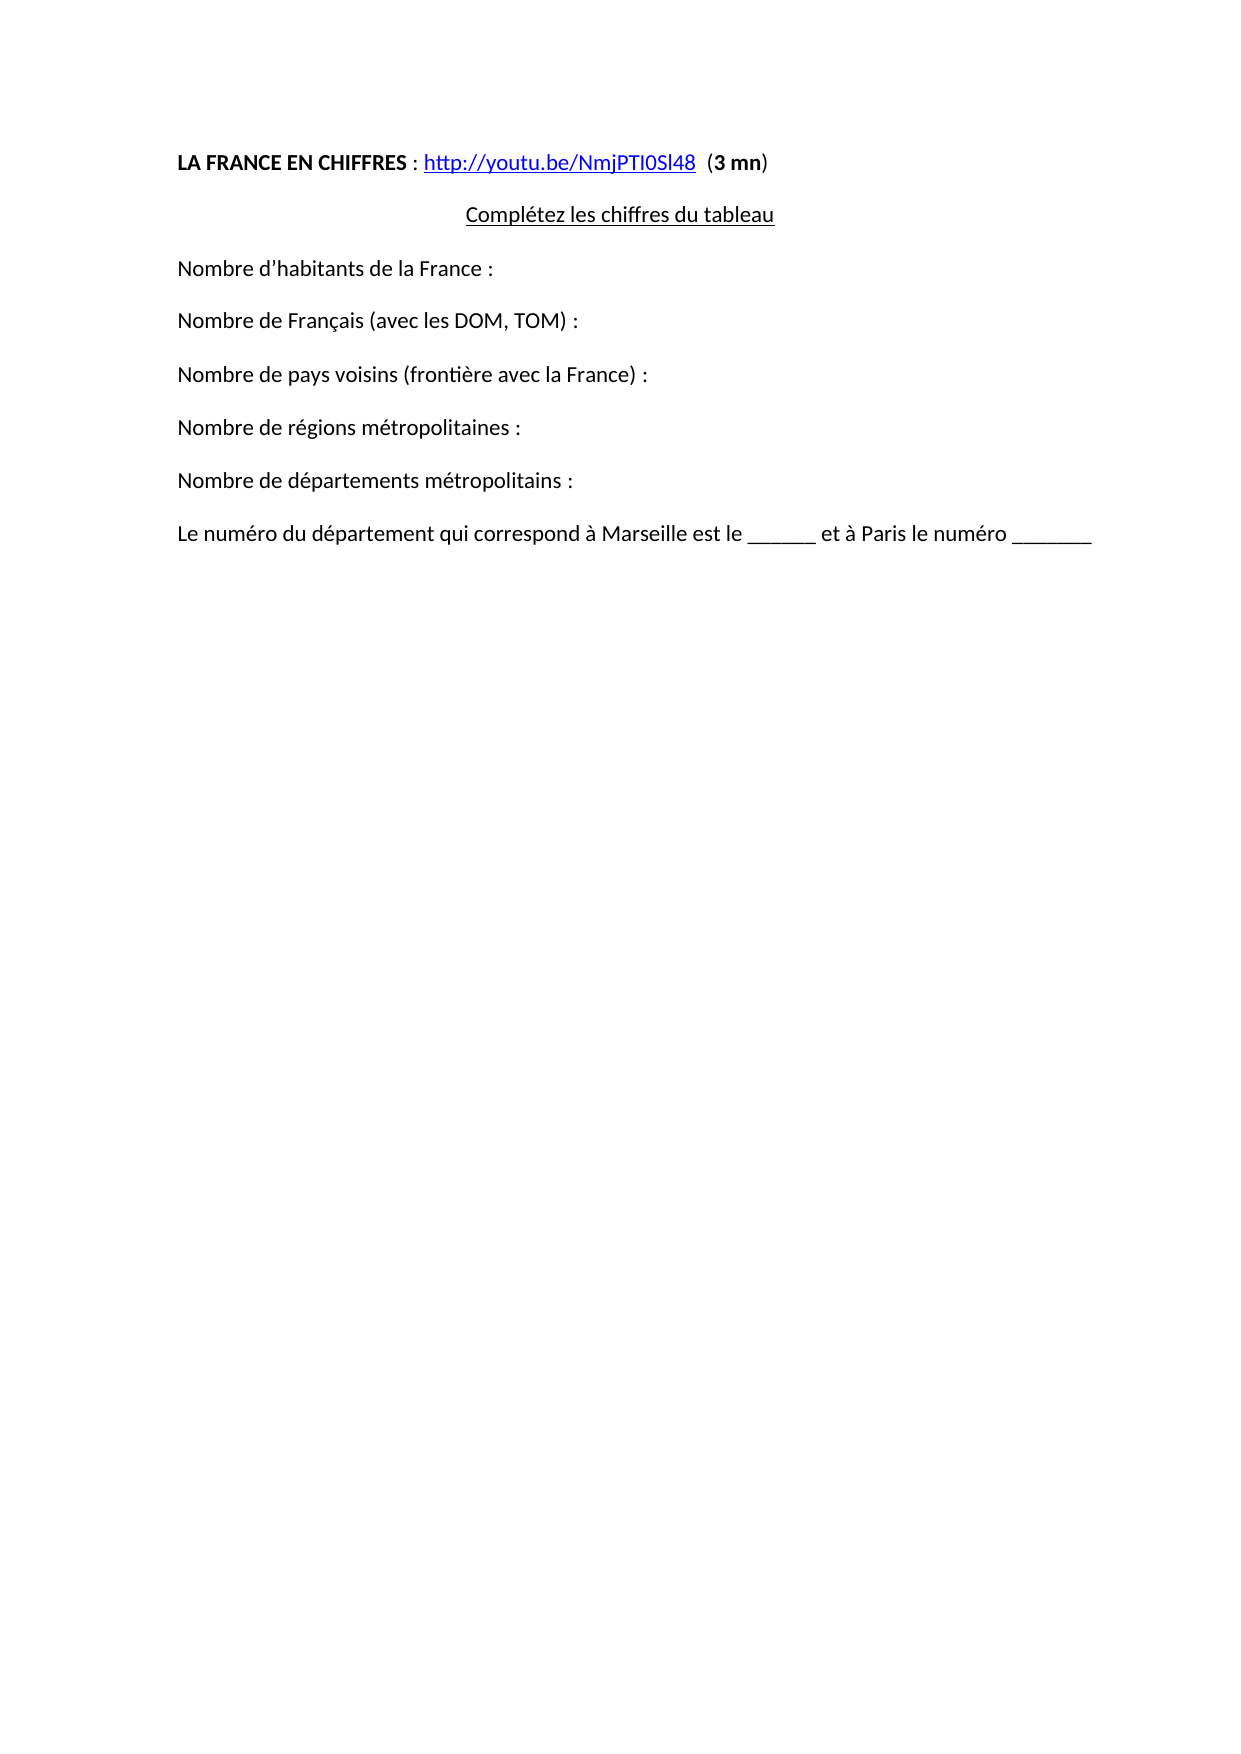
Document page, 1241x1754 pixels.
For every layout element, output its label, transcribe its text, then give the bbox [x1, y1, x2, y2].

text Nombre de départements métropolitains : [177, 466, 1063, 494]
text Complétez les chiffres du tableau [177, 201, 1063, 229]
text Nombre de régions métropolitaines : [177, 413, 1063, 441]
text Nombre de Français (avec les DOM, TOM) : [177, 307, 1063, 335]
text Le numéro du département qui correspond à Marseille est le ______ et à Paris le numéro _______ [177, 519, 1122, 547]
text Nombre de pays voisins (frontière avec la France) : [177, 360, 1063, 388]
text Nombre d’habitants de la France : [177, 254, 1063, 282]
text LA FRANCE EN CHIFFRES : http://youtu.be/NmjPTI0Sl48 (3 mn) [177, 148, 1063, 176]
